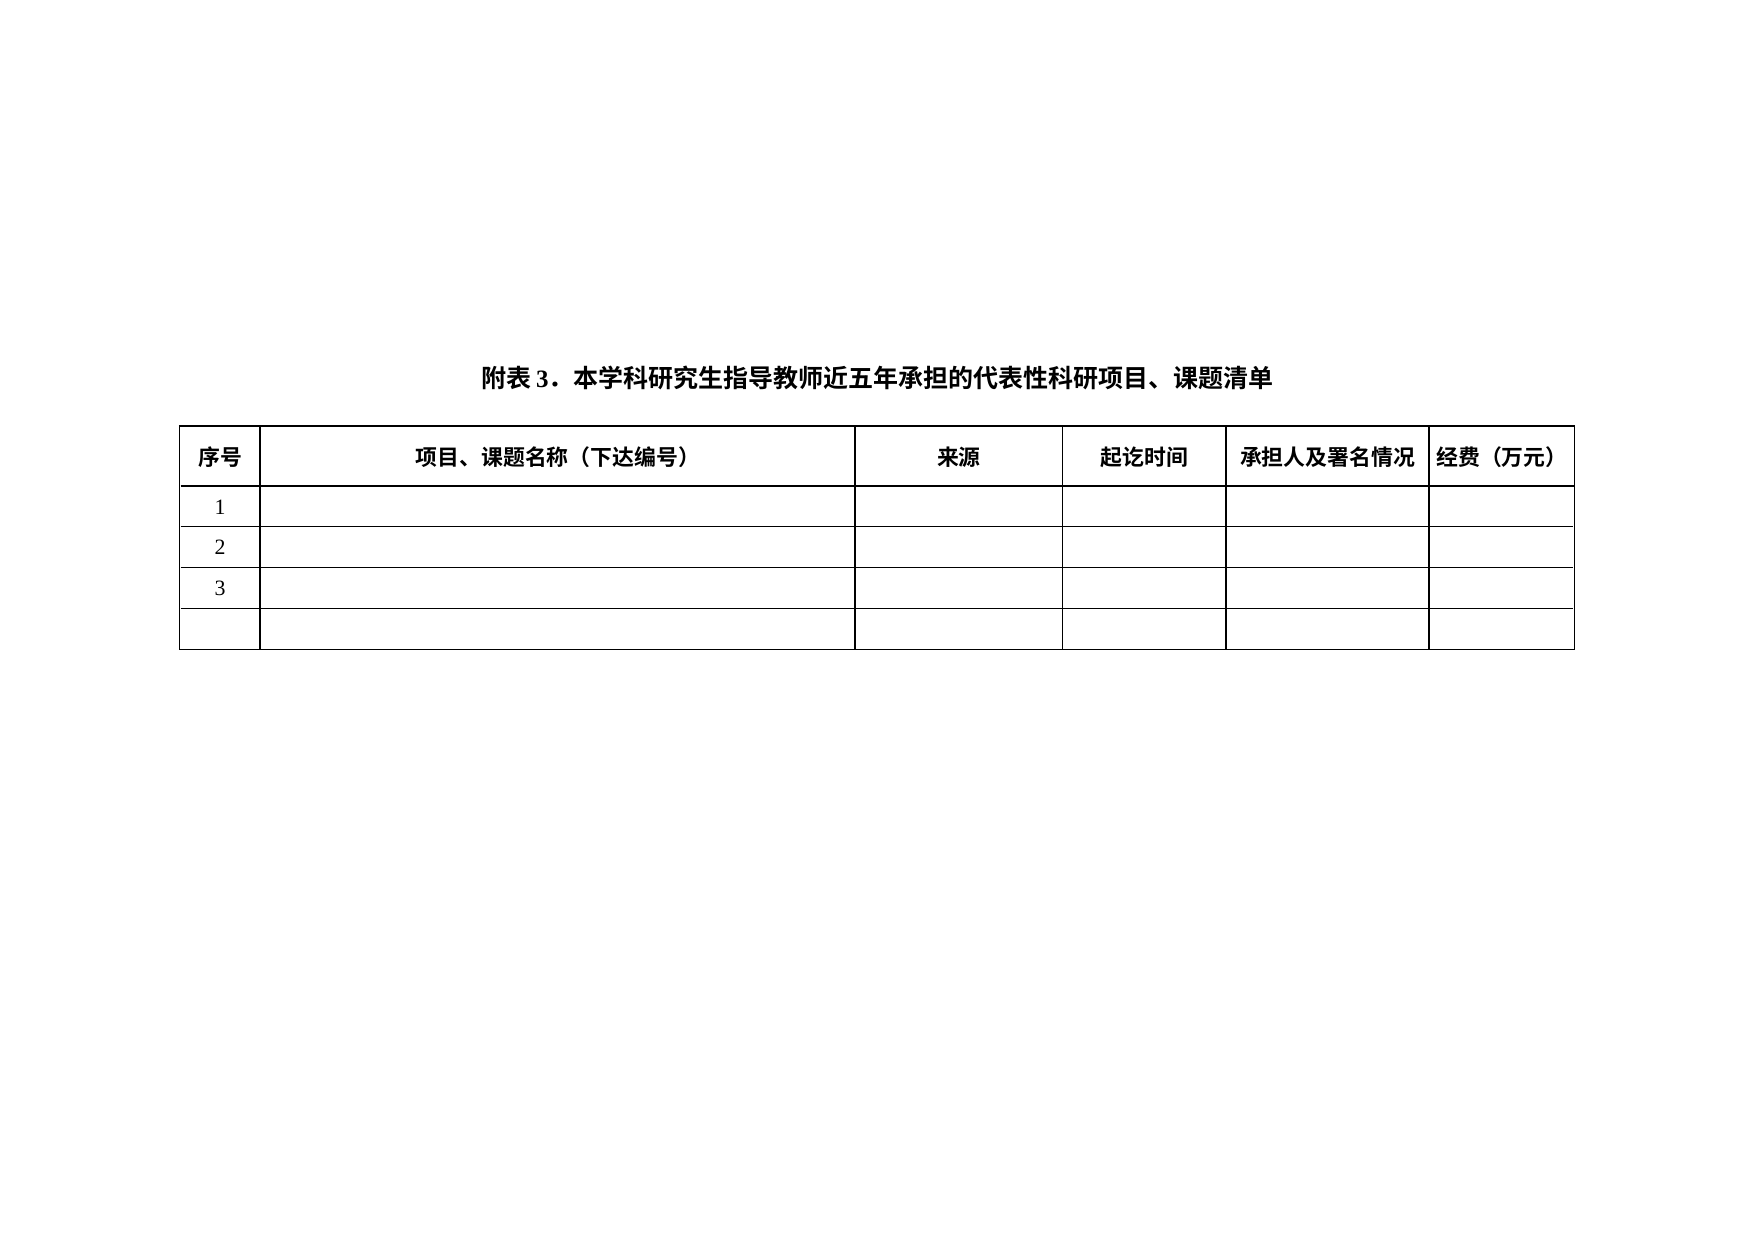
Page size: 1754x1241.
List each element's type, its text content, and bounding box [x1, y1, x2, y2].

table_cell [1430, 526, 1574, 567]
table_cell [856, 609, 1062, 649]
table_cell [1063, 568, 1225, 608]
text 附表3．本学科研究生指导教师近五年承担的代表性科研项目、课题清单 [150, 344, 1604, 409]
table_cell [1227, 487, 1428, 526]
table_header 来源 [856, 427, 1062, 485]
table_cell [261, 568, 854, 608]
table_cell [856, 487, 1062, 526]
table_cell [180, 609, 259, 649]
table_cell 2 [180, 527, 259, 567]
table_cell [1063, 609, 1225, 649]
table_cell [1227, 568, 1428, 608]
table_cell [1430, 487, 1574, 526]
table_cell [1063, 487, 1225, 526]
table_cell [1227, 527, 1428, 567]
table_cell [856, 568, 1062, 608]
table_cell [1430, 608, 1574, 649]
table_header 承担人及署名情况 [1227, 427, 1428, 485]
table_cell 3 [180, 568, 259, 608]
table_cell [856, 527, 1062, 567]
table_cell [261, 609, 854, 649]
table_header 序号 [180, 427, 259, 485]
table_cell [261, 527, 854, 567]
table_header 起讫时间 [1063, 427, 1225, 485]
table_header 项目、课题名称（下达编号） [261, 427, 854, 485]
table_cell [261, 487, 854, 526]
table_cell [1430, 567, 1574, 608]
table_cell [1227, 609, 1428, 649]
table_header 经费（万元） [1430, 427, 1574, 485]
table_cell 1 [180, 486, 259, 526]
table_cell [1063, 527, 1225, 567]
